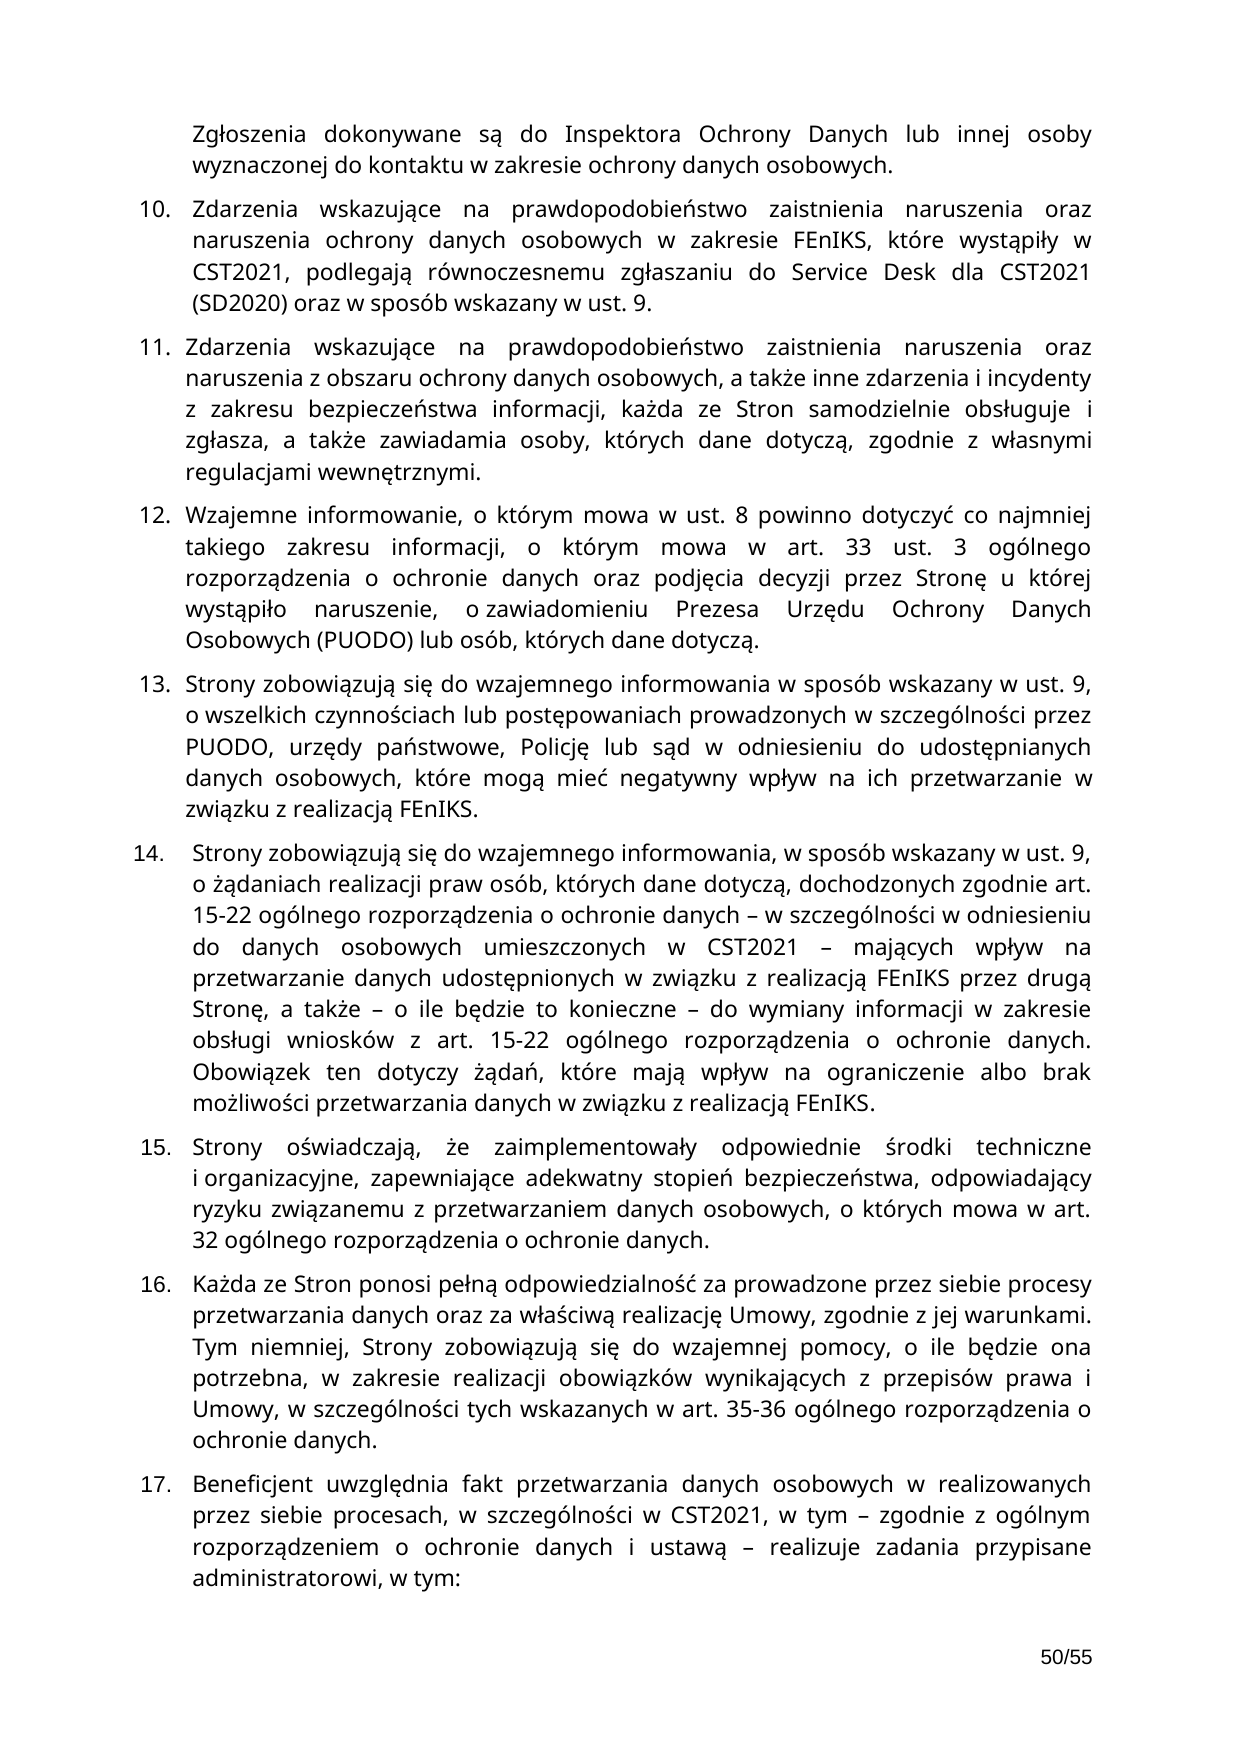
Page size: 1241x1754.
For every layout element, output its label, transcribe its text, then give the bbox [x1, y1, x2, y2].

list Wzajemne informowanie, o którym mowa w ust. 8 powinno dotyczyć co najmniej takiego zakresu informacji, o którym mowa w art. 33 ust. 3 ogólnego rozporządzenia o ochronie danych oraz podjęcia decyzji przez Stronę u której wystąpiło naruszenie, o zawiadomieniu Prezesa Urzędu Ochrony Danych Osobowych (PUODO) lub osób, których dane dotyczą. [133, 499, 1092, 656]
list Zdarzenia wskazujące na prawdopodobieństwo zaistnienia naruszenia oraz naruszenia z obszaru ochrony danych osobowych, a także inne zdarzenia i incydenty z zakresu bezpieczeństwa informacji, każda ze Stron samodzielnie obsługuje i zgłasza, a także zawiadamia osoby, których dane dotyczą, zgodnie z własnymi regulacjami wewnętrznymi. [133, 331, 1092, 487]
list Strony oświadczają, że zaimplementowały odpowiednie środki techniczne i organizacyjne, zapewniające adekwatny stopień bezpieczeństwa, odpowiadający ryzyku związanemu z przetwarzaniem danych osobowych, o których mowa w art. 32 ogólnego rozporządzenia o ochronie danych. [140, 1131, 1092, 1256]
list Beneficjent uwzględnia fakt przetwarzania danych osobowych w realizowanych przez siebie procesach, w szczególności w CST2021, w tym – zgodnie z ogólnym rozporządzeniem o ochronie danych i ustawą – realizuje zadania przypisane administratorowi, w tym: [140, 1468, 1092, 1593]
list Każda ze Stron ponosi pełną odpowiedzialność za prowadzone przez siebie procesy przetwarzania danych oraz za właściwą realizację Umowy, zgodnie z jej warunkami. Tym niemniej, Strony zobowiązują się do wzajemnej pomocy, o ile będzie ona potrzebna, w zakresie realizacji obowiązków wynikających z przepisów prawa i Umowy, w szczególności tych wskazanych w art. 35-36 ogólnego rozporządzenia o ochronie danych. [140, 1268, 1092, 1456]
list Strony zobowiązują się do wzajemnego informowania w sposób wskazany w ust. 9, o wszelkich czynnościach lub postępowaniach prowadzonych w szczególności przez PUODO, urzędy państwowe, Policję lub sąd w odniesieniu do udostępnianych danych osobowych, które mogą mieć negatywny wpływ na ich przetwarzanie w związku z realizacją FEnIKS. [133, 668, 1092, 824]
list Strony zobowiązują się do wzajemnego informowania, w sposób wskazany w ust. 9, o żądaniach realizacji praw osób, których dane dotyczą, dochodzonych zgodnie art. 15-22 ogólnego rozporządzenia o ochronie danych – w szczególności w odniesieniu do danych osobowych umieszczonych w CST2021 – mających wpływ na przetwarzanie danych udostępnionych w związku z realizacją FEnIKS przez drugą Stronę, a także – o ile będzie to konieczne – do wymiany informacji w zakresie obsługi wniosków z art. 15-22 ogólnego rozporządzenia o ochronie danych. Obowiązek ten dotyczy żądań, które mają wpływ na ograniczenie albo brak możliwości przetwarzania danych w związku z realizacją FEnIKS. [133, 837, 1092, 1118]
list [133, 118, 1092, 181]
list Zdarzenia wskazujące na prawdopodobieństwo zaistnienia naruszenia oraz naruszenia ochrony danych osobowych w zakresie FEnIKS, które wystąpiły w CST2021, podlegają równoczesnemu zgłaszaniu do Service Desk dla CST2021 (SD2020) oraz w sposób wskazany w ust. 9. [133, 193, 1092, 318]
